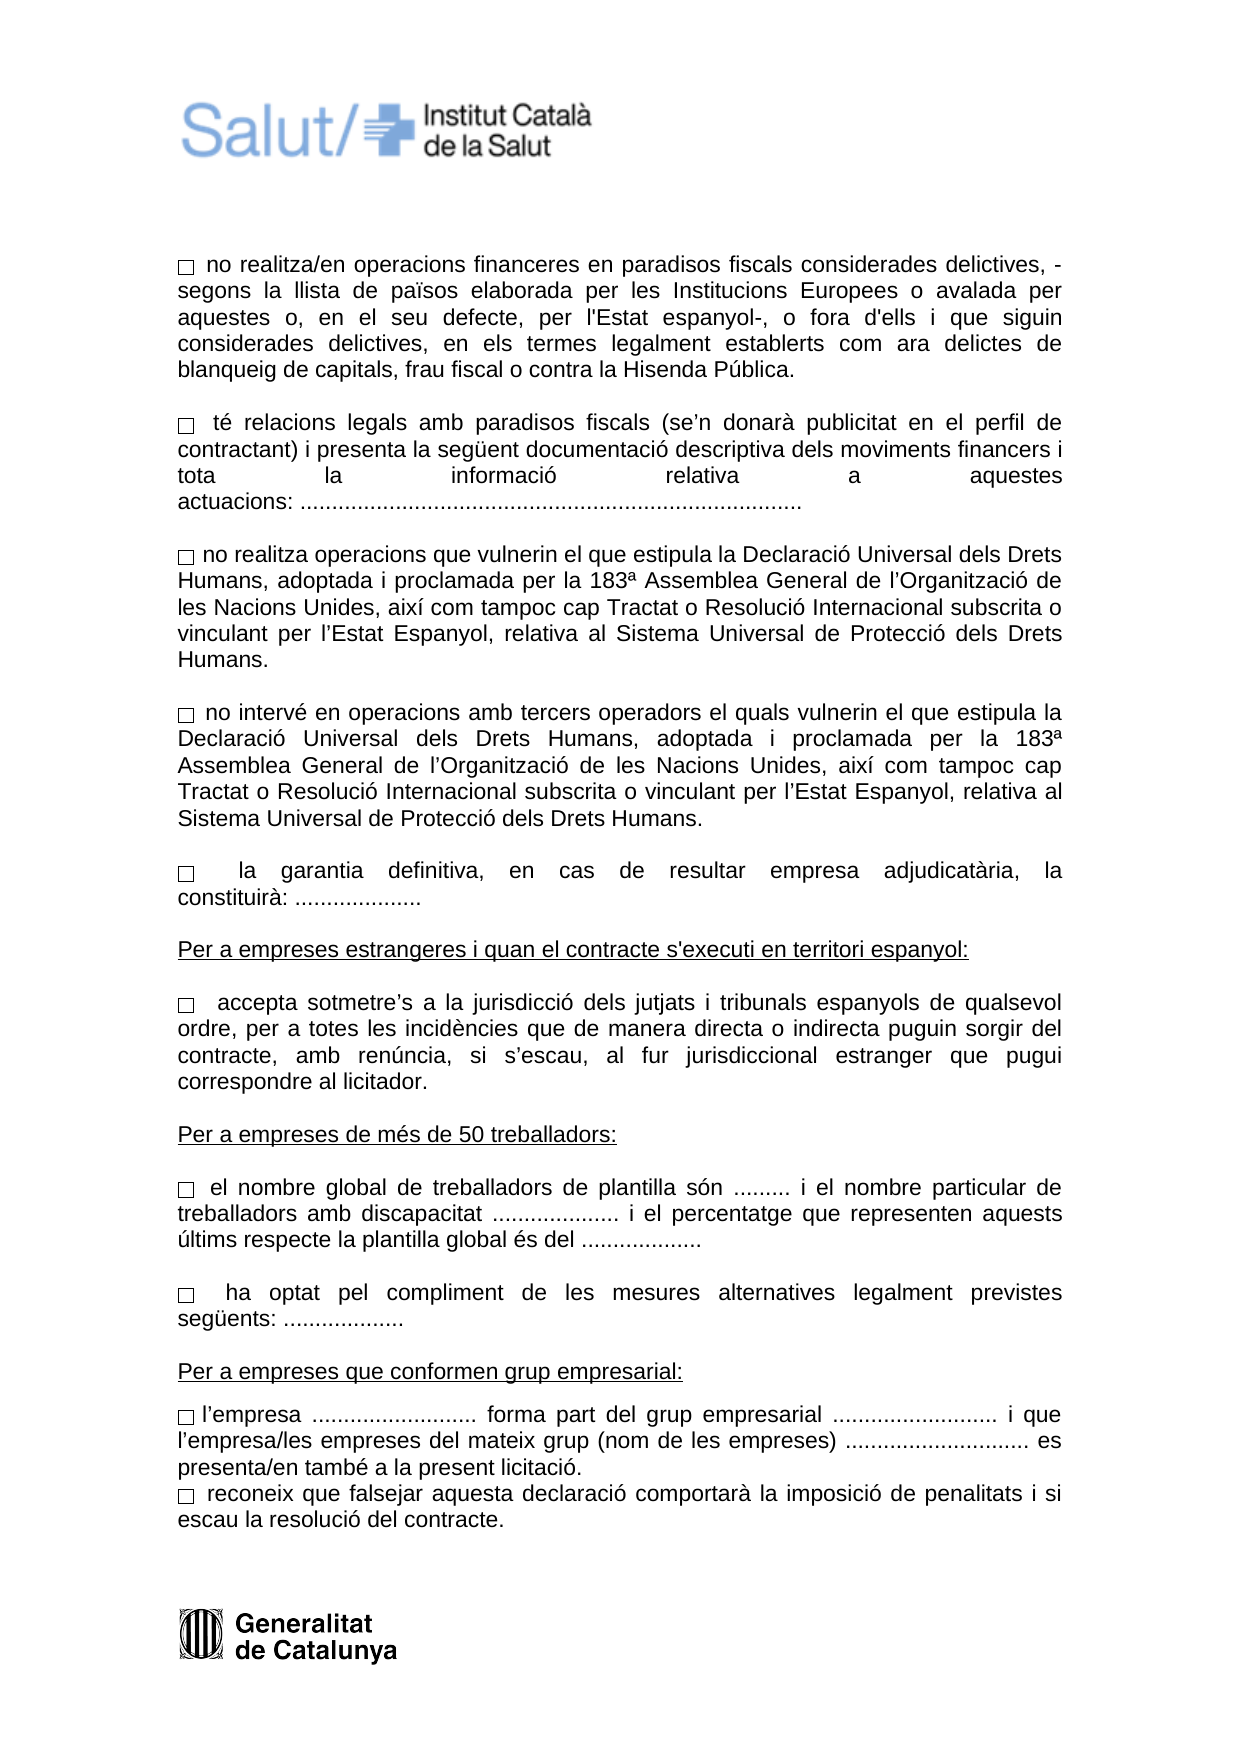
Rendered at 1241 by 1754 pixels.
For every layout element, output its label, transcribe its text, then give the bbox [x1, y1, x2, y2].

text Per a empreses estrangeres i quan el contracte s'executi en territori espanyol: [177, 936, 1063, 963]
text Per a empreses que conformen grup empresarial: [177, 1358, 1063, 1384]
text no realitza/en operacions financeres en paradisos fiscals considerades delictives, -segons la llista de països elaborada per les Institucions Europees o avalada per aquestes o, en el seu defecte, per l'Estat espanyol-, o fora d'ells i que siguin considerades delictives, en els termes legalment establerts com ara delictes de blanqueig de capitals, frau fiscal o contra la Hisenda Pública. [177, 251, 1063, 383]
text reconeix que falsejar aquesta declaració comportarà la imposició de penalitats i si escau la resolució del contracte. [177, 1480, 1063, 1533]
text ha optat pel compliment de les mesures alternatives legalment previstes següents: ................... [177, 1279, 1063, 1332]
picture [177, 1606, 399, 1666]
text la garantia definitiva, en cas de resultar empresa adjudicatària, la constituirà: .................... [177, 857, 1063, 910]
text Per a empreses de més de 50 treballadors: [177, 1121, 1063, 1147]
picture [177, 100, 595, 162]
text accepta sotmetre’s a la jurisdicció dels jutjats i tribunals espanyols de qualsevol ordre, per a totes les incidències que de manera directa o indirecta puguin sorgir del contracte, amb renúncia, si s’escau, al fur jurisdiccional estranger que pugui correspondre al licitador. [177, 989, 1063, 1094]
text l’empresa .......................... forma part del grup empresarial .......................... i que l’empresa/les empreses del mateix grup (nom de les empreses) ............................. es presenta/en també a la present licitació. [177, 1401, 1063, 1480]
text té relacions legals amb paradisos fiscals (se’n donarà publicitat en el perfil de contractant) i presenta la següent documentació descriptiva dels moviments financers i tota la informació relativa a aquestes actuacions: ............................................................................... [177, 409, 1063, 514]
text el nombre global de treballadors de plantilla són ......... i el nombre particular de treballadors amb discapacitat .................... i el percentatge que representen aquests últims respecte la plantilla global és del ................... [177, 1173, 1063, 1252]
text no intervé en operacions amb tercers operadors el quals vulnerin el que estipula la Declaració Universal dels Drets Humans, adoptada i proclamada per la 183ª Assemblea General de l’Organització de les Nacions Unides, així com tampoc cap Tractat o Resolució Internacional subscrita o vinculant per l’Estat Espanyol, relativa al Sistema Universal de Protecció dels Drets Humans. [177, 699, 1063, 831]
text no realitza operacions que vulnerin el que estipula la Declaració Universal dels Drets Humans, adoptada i proclamada per la 183ª Assemblea General de l’Organització de les Nacions Unides, així com tampoc cap Tractat o Resolució Internacional subscrita o vinculant per l’Estat Espanyol, relativa al Sistema Universal de Protecció dels Drets Humans. [177, 541, 1063, 673]
